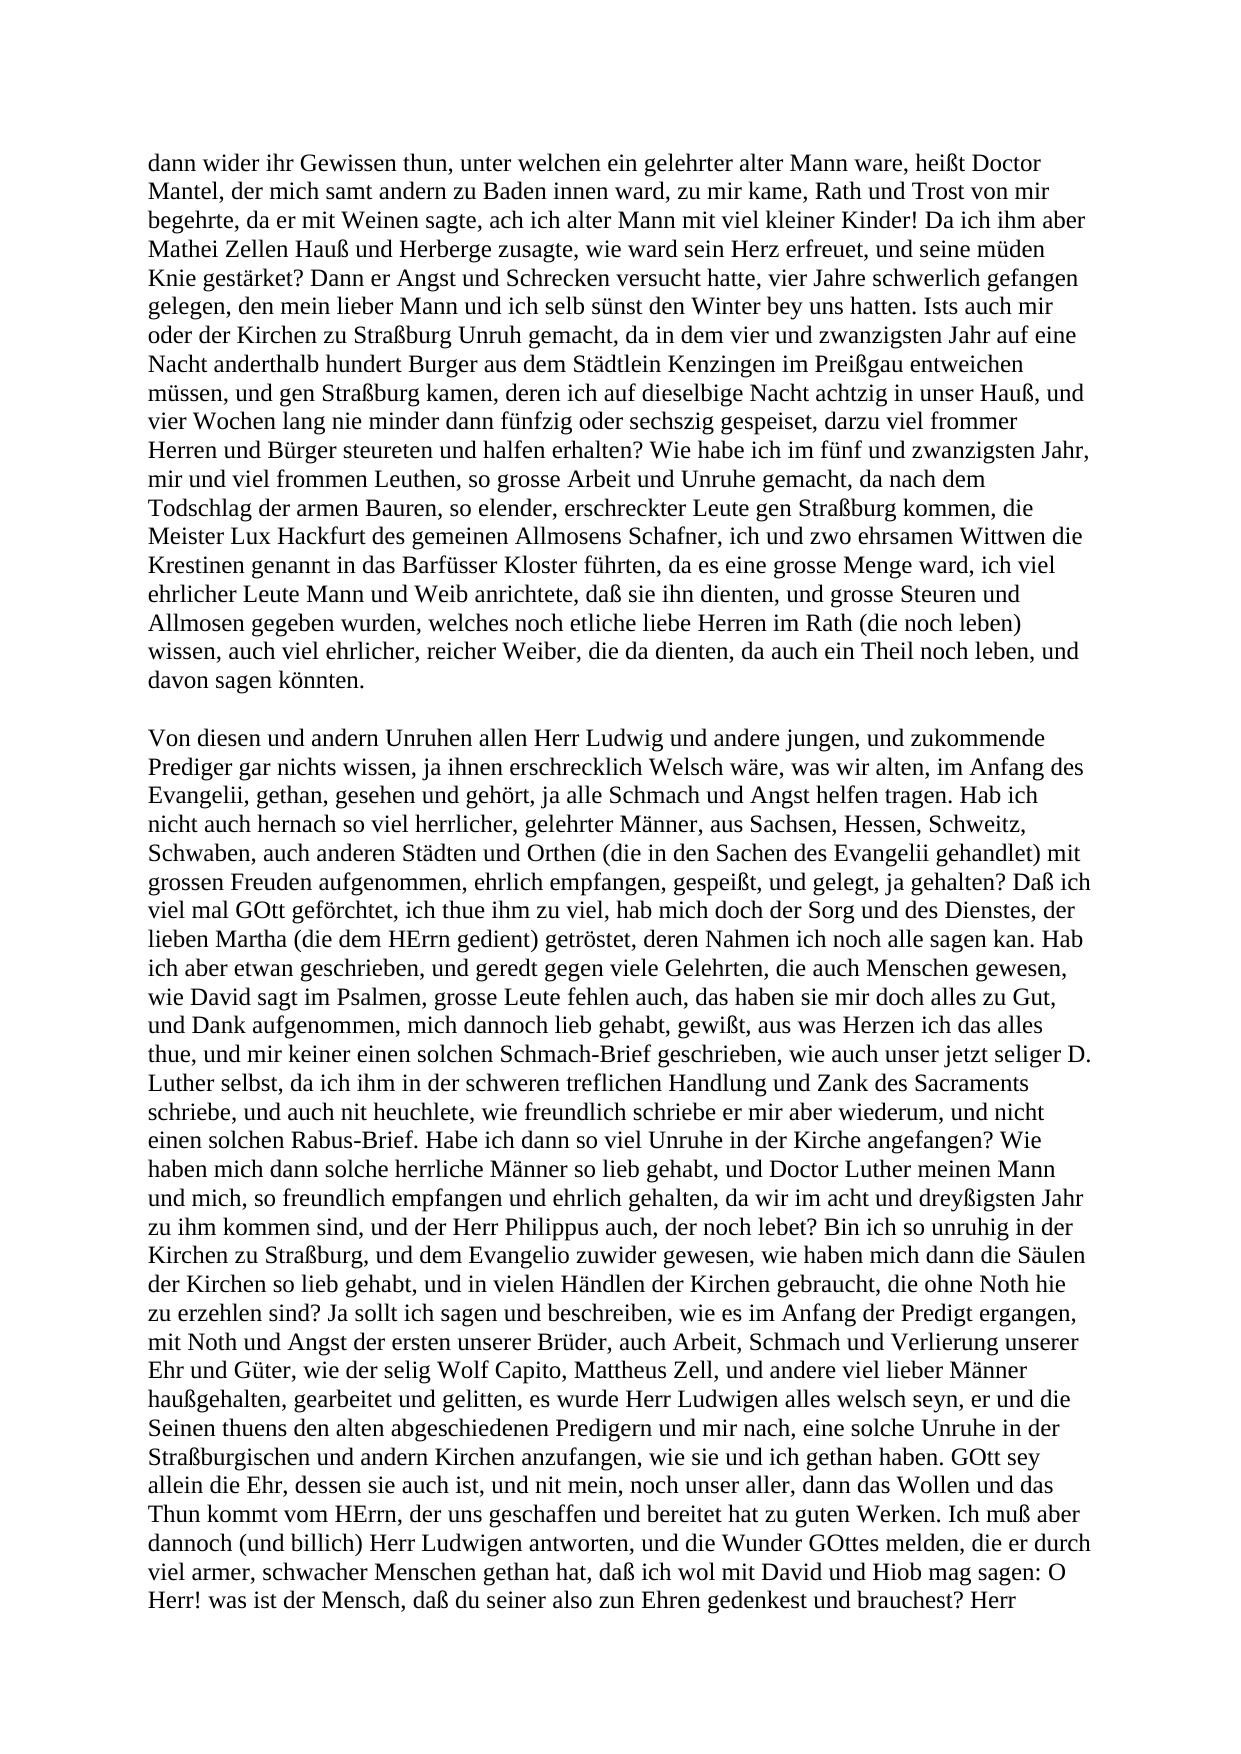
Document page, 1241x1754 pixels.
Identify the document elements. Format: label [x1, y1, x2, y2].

text [148, 723, 1093, 1614]
text [148, 148, 1093, 694]
